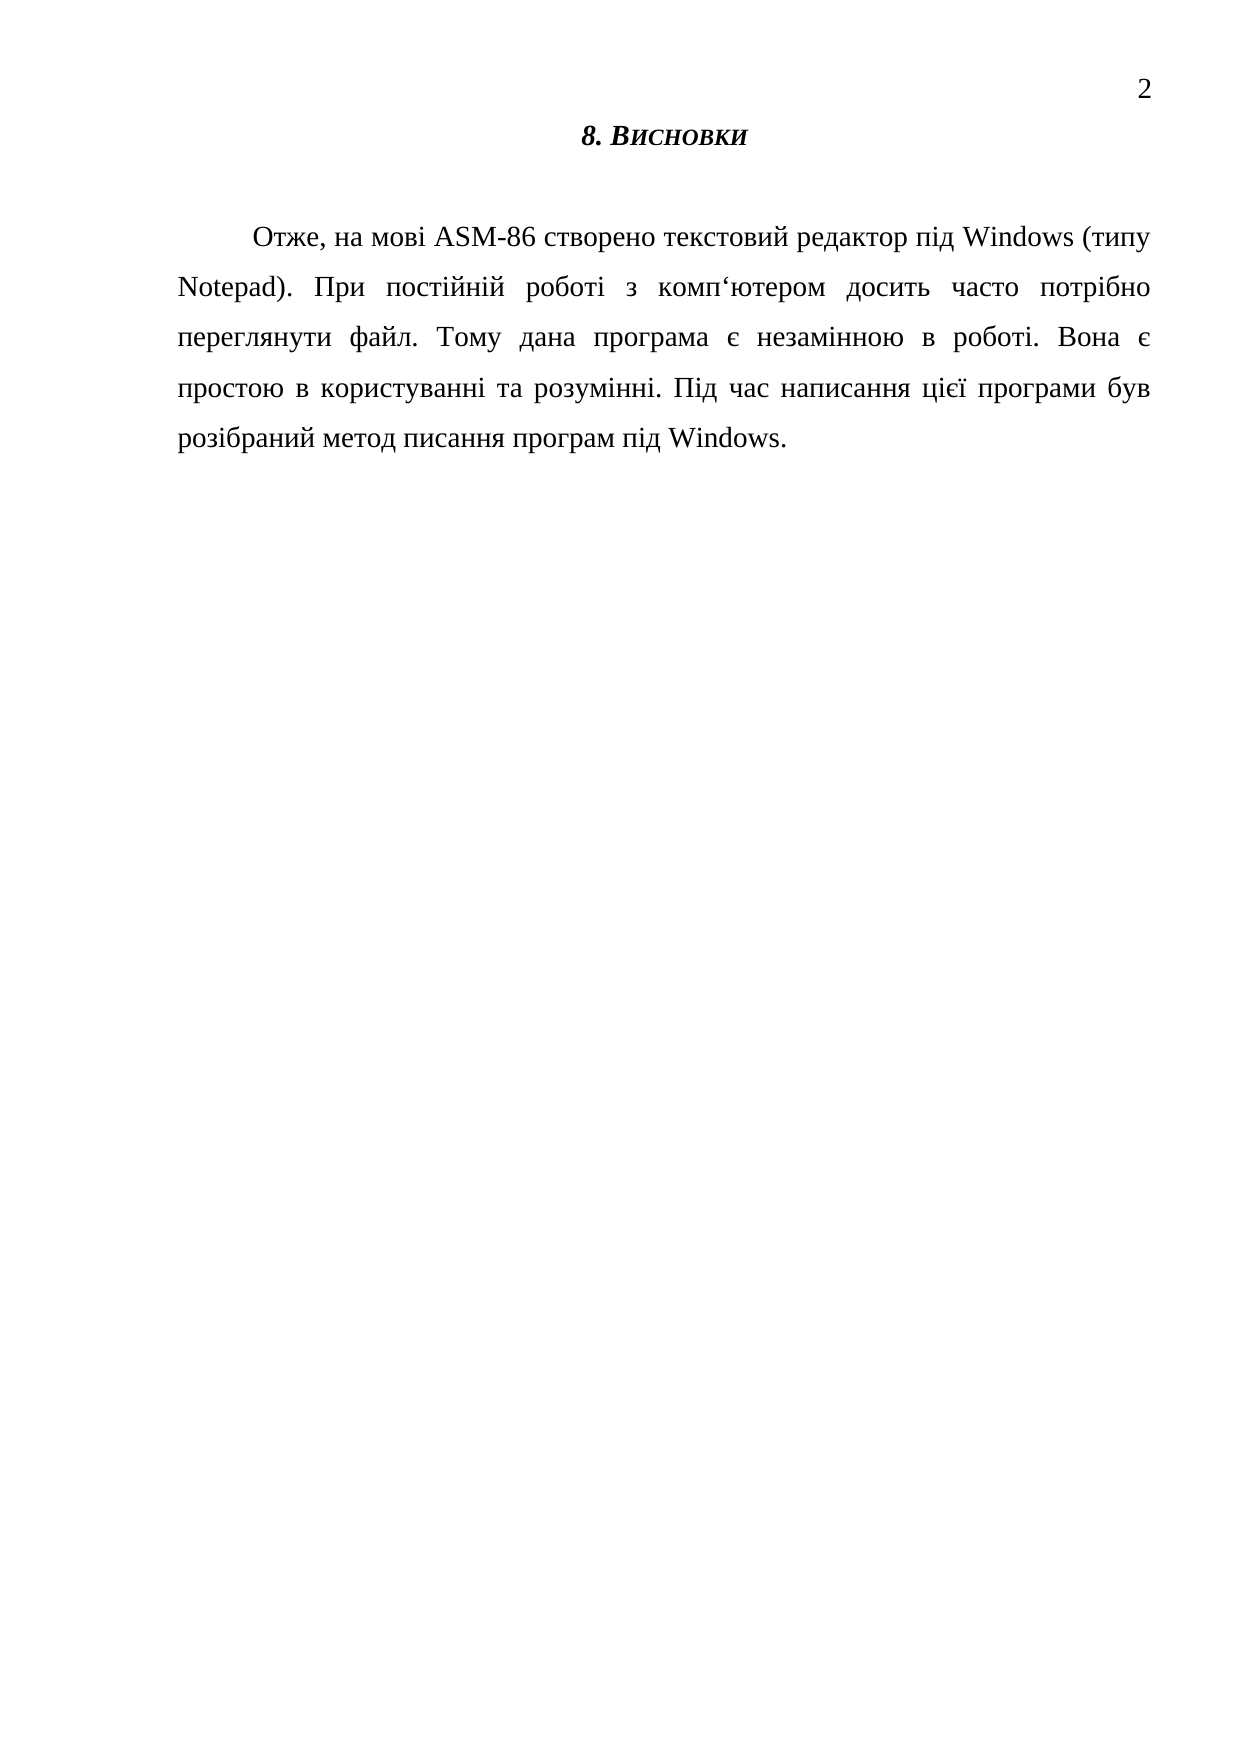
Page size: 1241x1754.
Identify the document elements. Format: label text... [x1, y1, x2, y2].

text Отже, на мові ASM-86 створено текстовий редактор під Windows (типу Notepad). При постійній роботі з комп‘ютером досить часто потрібно переглянути файл. Тому дана програма є незамінною в роботі. Вона є простою в користуванні та розумінні. Під час написання цієї програми був розібраний метод писання програм під Windows. [177, 219, 1152, 453]
subtitle 8. Висновки [177, 118, 1152, 152]
